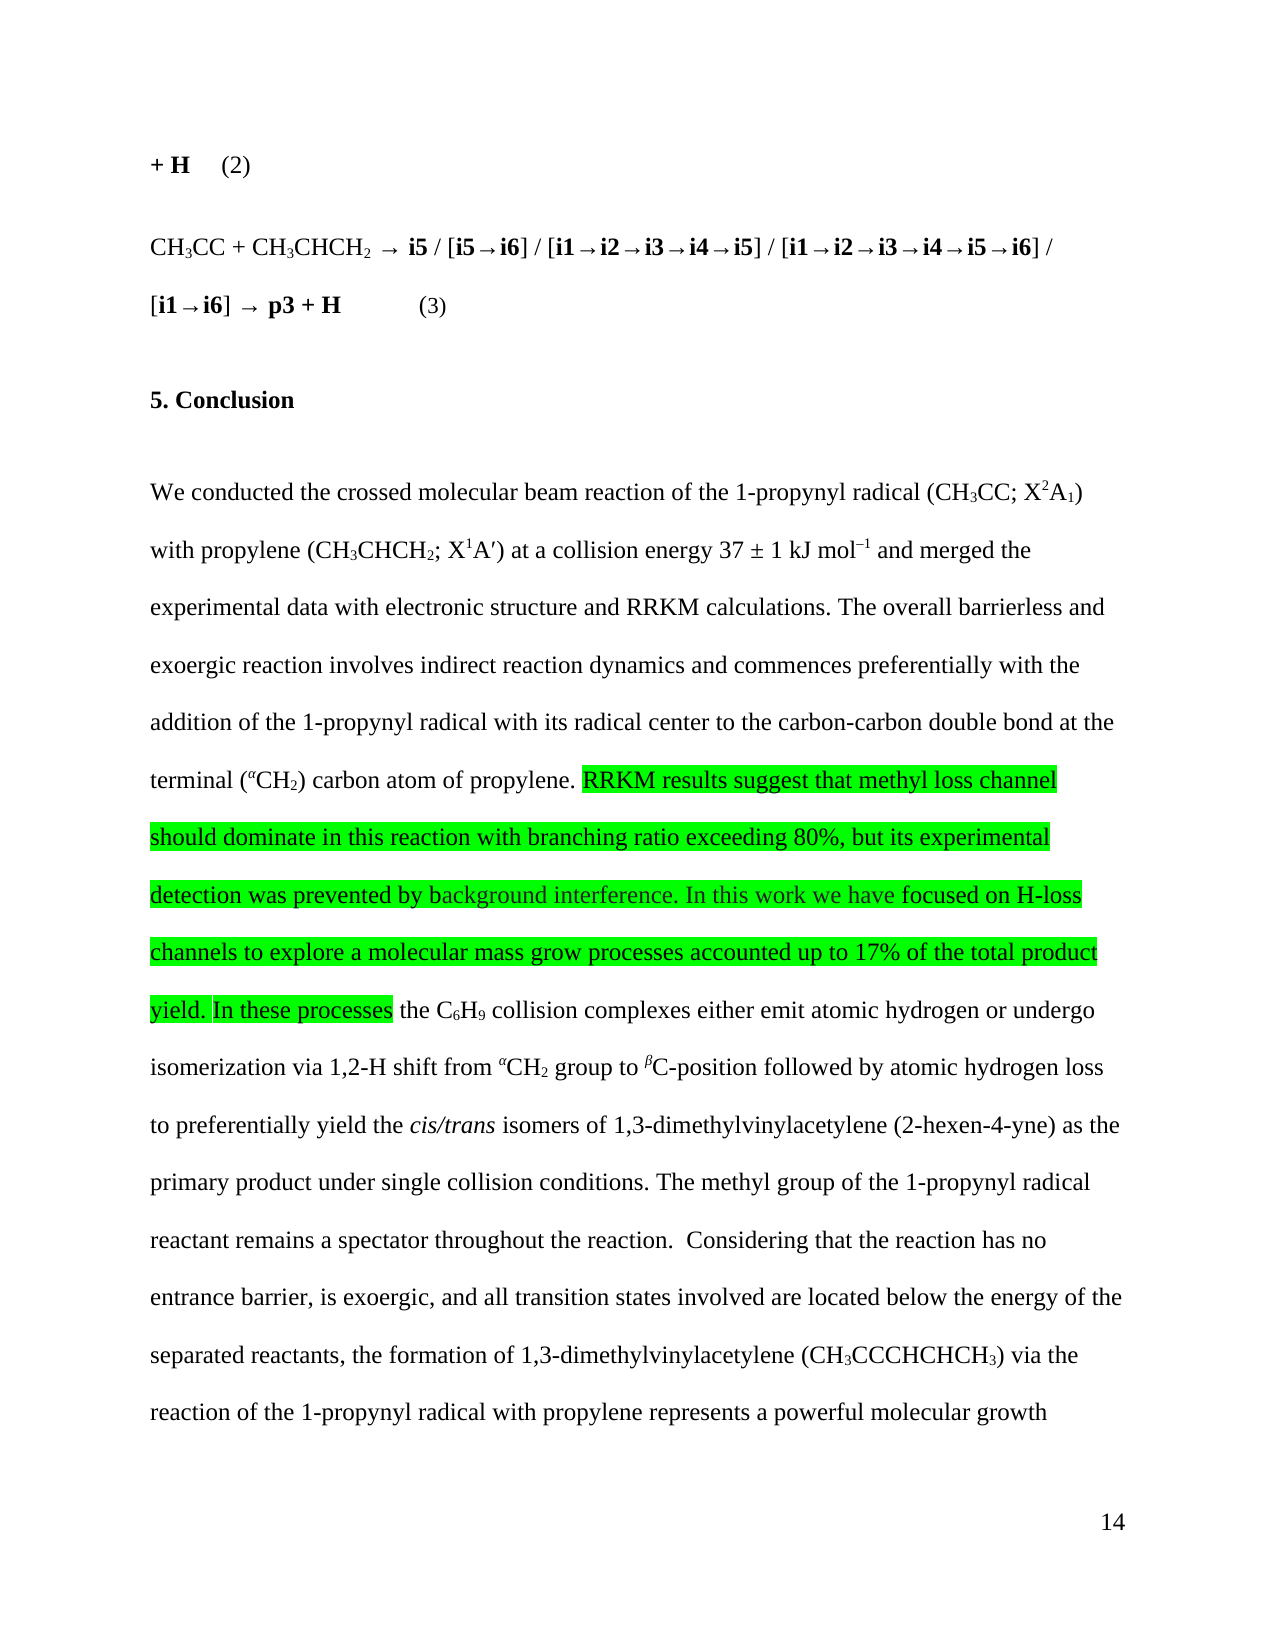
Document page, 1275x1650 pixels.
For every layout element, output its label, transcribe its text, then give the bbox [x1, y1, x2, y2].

text CH3CC + CH3CHCH2 → i5 / [i5→i6] / [i1→i2→i3→i4→i5] / [i1→i2→i3→i4→i5→i6] / [i1→i6] → p3 + H (3) [150, 232, 1125, 319]
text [150, 477, 1125, 1426]
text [150, 150, 1125, 179]
subtitle 5. Conclusion [150, 385, 1066, 414]
